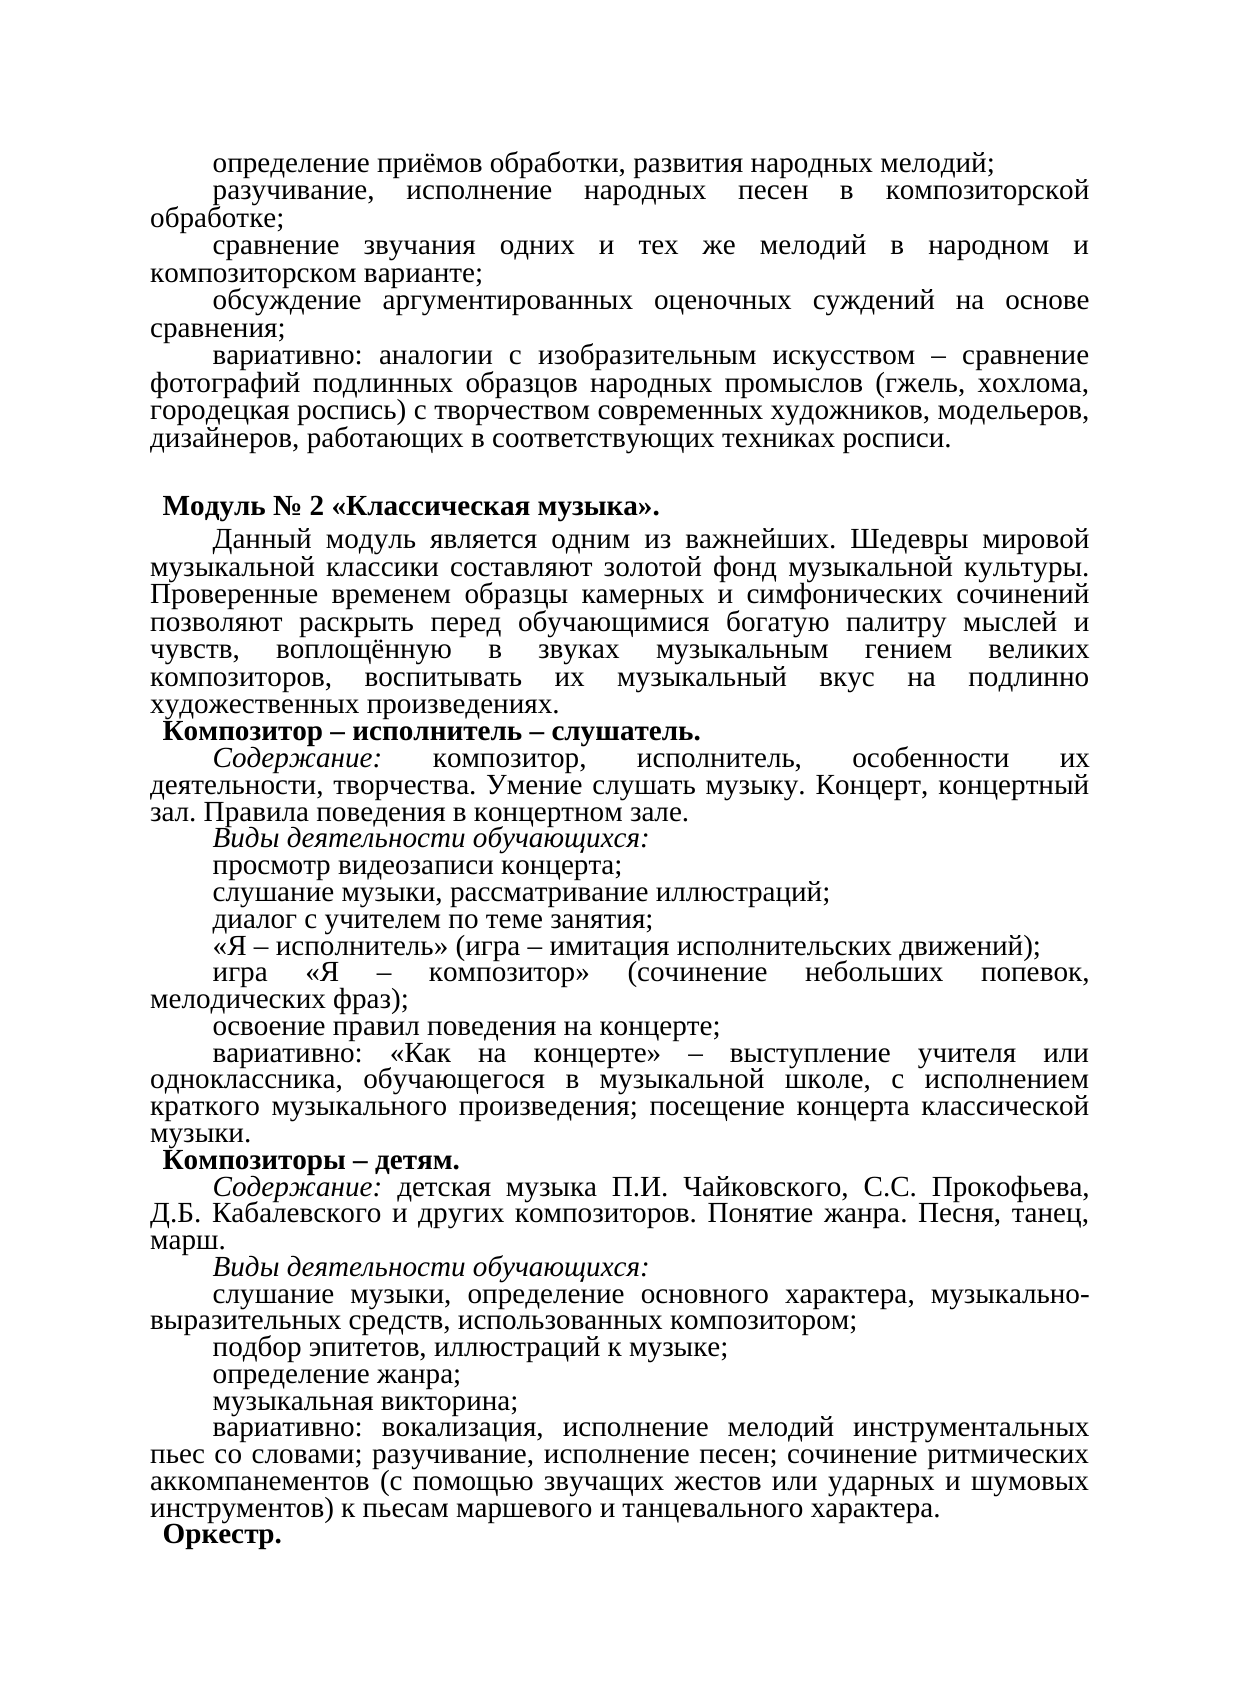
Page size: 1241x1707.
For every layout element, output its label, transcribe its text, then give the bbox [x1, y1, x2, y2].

text игра «Я – композитор» (сочинение небольших попевок, мелодических фраз); [150, 960, 1090, 1014]
text диалог с учителем по теме занятия; [150, 907, 1090, 934]
text освоение правил поведения на концерте; [150, 1014, 1090, 1041]
text вариативно: аналогии с изобразительным искусством – сравнение фотографий подлинных образцов народных промыслов (гжель, хохлома, городецкая роспись) с творчеством современных художников, модельеров, дизайнеров, работающих в соответствующих техниках росписи. [150, 342, 1090, 452]
text просмотр видеозаписи концерта; [150, 853, 1090, 880]
text Содержание: композитор, исполнитель, особенности их деятельности, творчества. Умение слушать музыку. Концерт, концертный зал. Правила поведения в концертном зале. [150, 746, 1090, 827]
text сравнение звучания одних и тех же мелодий в народном и композиторском варианте; [150, 232, 1090, 287]
text обсуждение аргументированных оценочных суждений на основе сравнения; [150, 287, 1090, 342]
text определение жанра; [150, 1362, 1090, 1389]
text Модуль № 2 «Классическая музыка». [162, 488, 1090, 522]
text слушание музыки, рассматривание иллюстраций; [150, 880, 1090, 907]
text вариативно: «Как на концерте» – выступление учителя или одноклассника, обучающегося в музыкальной школе, с исполнением краткого музыкального произведения; посещение концерта классической музыки. [150, 1041, 1090, 1148]
text Данный модуль является одним из важнейших. Шедевры мировой музыкальной классики составляют золотой фонд музыкальной культуры. Проверенные временем образцы камерных и симфонических сочинений позволяют раскрыть перед обучающимися богатую палитру мыслей и чувств, воплощённую в звуках музыкальным гением великих композиторов, воспитывать их музыкальный вкус на подлинно художественных произведениях. [150, 527, 1090, 719]
text слушание музыки, определение основного характера, музыкально-выразительных средств, использованных композитором; [150, 1282, 1090, 1335]
text Композитор – исполнитель – слушатель. [162, 719, 1090, 746]
text Виды деятельности обучающихся: [150, 827, 1090, 853]
text разучивание, исполнение народных песен в композиторской обработке; [150, 177, 1090, 232]
text подбор эпитетов, иллюстраций к музыке; [150, 1335, 1090, 1362]
text вариативно: вокализация, исполнение мелодий инструментальных пьес со словами; разучивание, исполнение песен; сочинение ритмических аккомпанементов (с помощью звучащих жестов или ударных и шумовых инструментов) к пьесам маршевого и танцевального характера. [150, 1416, 1090, 1523]
text Оркестр. [162, 1523, 1090, 1549]
text музыкальная викторина; [150, 1389, 1090, 1416]
text Содержание: детская музыка П.И. Чайковского, С.С. Прокофьева, Д.Б. Кабалевского и других композиторов. Понятие жанра. Песня, танец, марш. [150, 1174, 1090, 1255]
text Виды деятельности обучающихся: [150, 1255, 1090, 1282]
text «Я – исполнитель» (игра – имитация исполнительских движений); [150, 934, 1090, 960]
text определение приёмов обработки, развития народных мелодий; [150, 150, 1090, 177]
text Композиторы – детям. [162, 1148, 1090, 1174]
